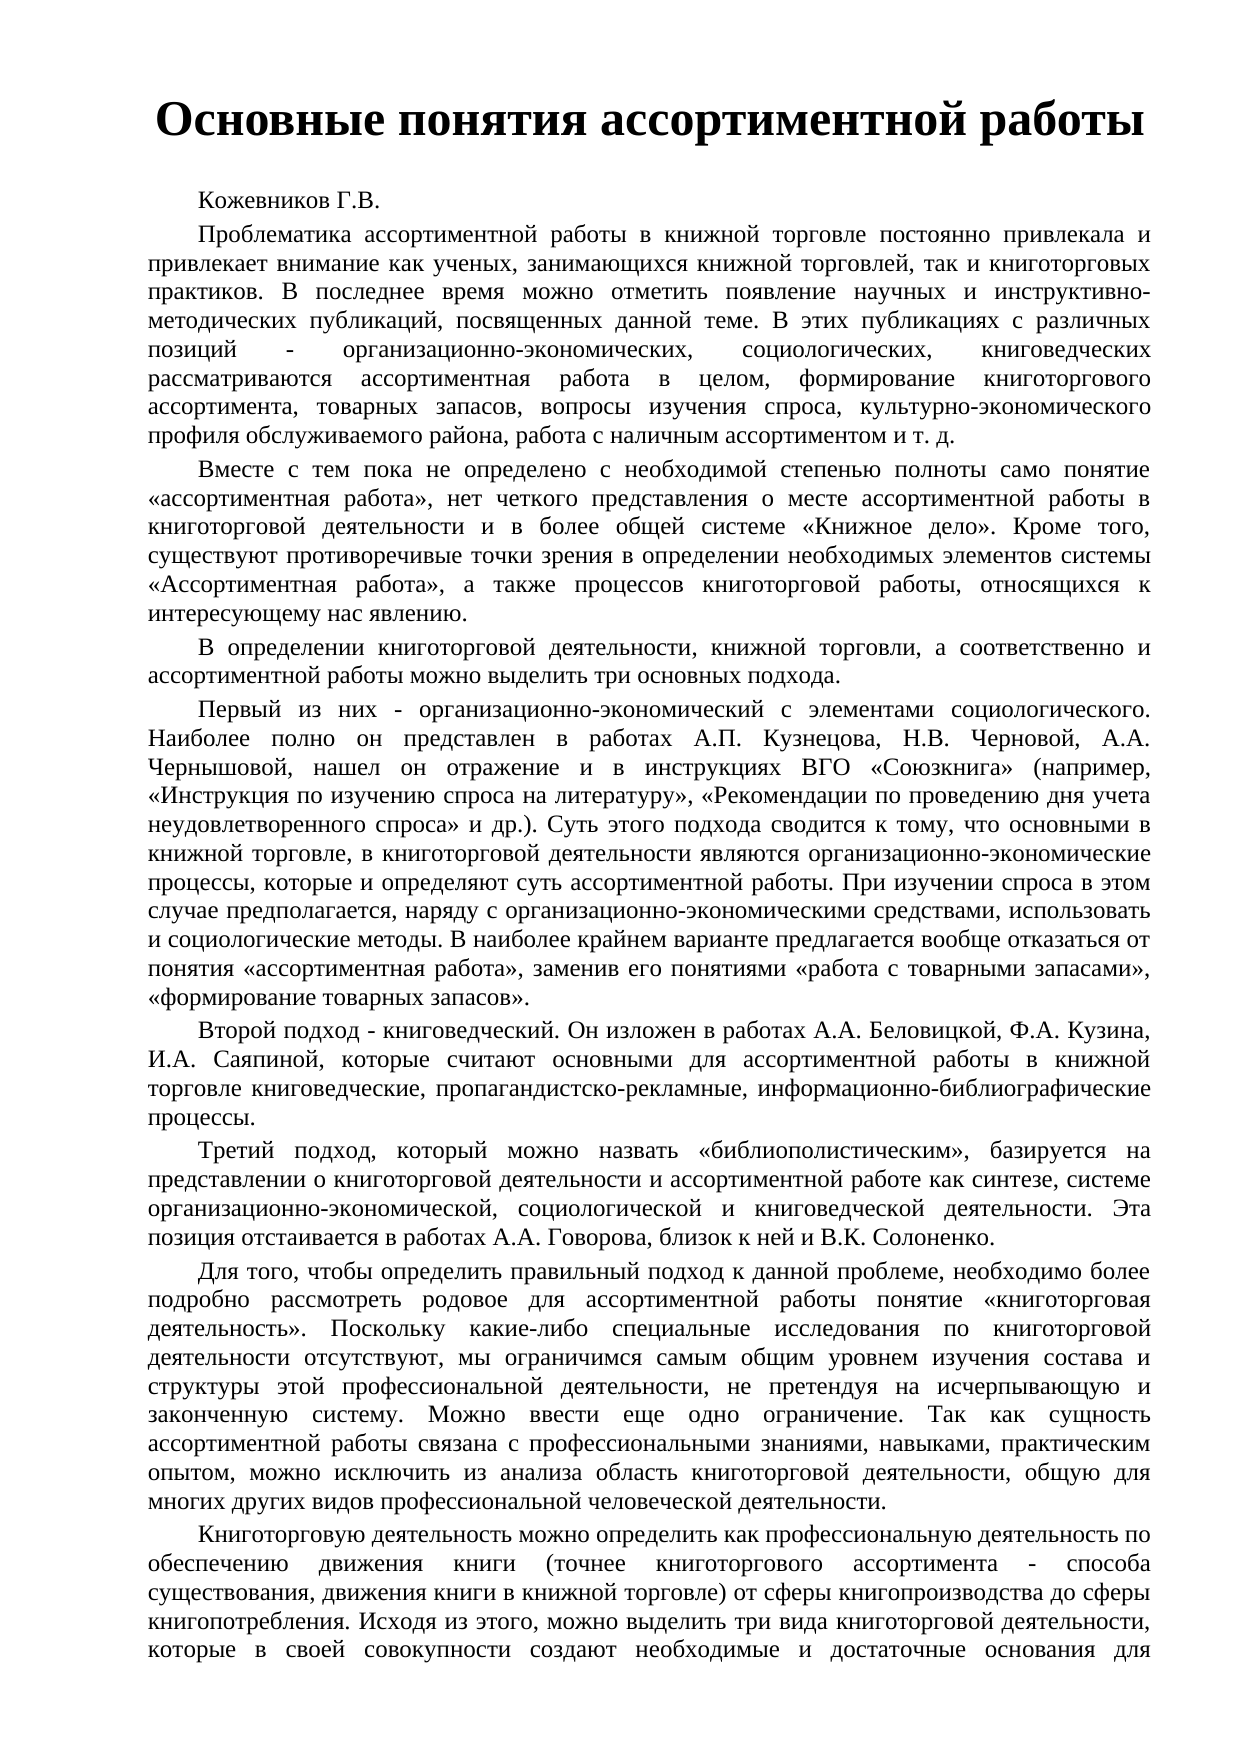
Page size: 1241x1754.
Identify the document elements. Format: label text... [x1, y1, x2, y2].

text Первый из них - организационно-экономический с элементами социологического. Наиболее полно он представлен в работах А.П. Кузнецова, Н.В. Черновой, А.А. Чернышовой, нашел он отражение и в инструкциях ВГО «Союзкнига» (например, «Инструкция по изучению спроса на литературу», «Рекомендации по проведению дня учета неудовлетворенного спроса» и др.). Суть этого подхода сводится к тому, что основными в книжной торговле, в книготорговой деятельности являются организационно-экономические процессы, которые и определяют суть ассортиментной работы. При изучении спроса в этом случае предполагается, наряду с организационно-экономическими средствами, использовать и социологические методы. В наиболее крайнем варианте предлагается вообще отказаться от понятия «ассортиментная работа», заменив его понятиями «работа с товарными запасами», «формирование товарных запасов». [148, 694, 1152, 1010]
text Третий подход, который можно назвать «библиополистическим», базируется на представлении о книготорговой деятельности и ассортиментной работе как синтезе, системе организационно-экономической, социологической и книговедческой деятельности. Эта позиция отстаивается в работах А.А. Говорова, близок к ней и В.К. Солоненко. [148, 1136, 1152, 1251]
text Второй подход - книговедческий. Он изложен в работах А.А. Беловицкой, Ф.А. Кузина, И.А. Саяпиной, которые считают основными для ассортиментной работы в книжной торговле книговедческие, пропагандистско-рекламные, информационно-библиографические процессы. [148, 1016, 1152, 1131]
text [148, 1519, 1152, 1663]
text Вместе с тем пока не определено с необходимой степенью полноты само понятие «ассортиментная работа», нет четкого представления о месте ассортиментной работы в книготорговой деятельности и в более общей системе «Книжное дело». Кроме того, существуют противоречивые точки зрения в определении необходимых элементов системы «Ассортиментная работа», а также процессов книготорговой работы, относящихся к интересующему нас явлению. [148, 454, 1152, 626]
text Для того, чтобы определить правильный подход к данной проблеме, необходимо более подробно рассмотреть родовое для ассортиментной работы понятие «книготорговая деятельность». Поскольку какие-либо специальные исследования по книготорговой деятельности отсутствуют, мы ограничимся самым общим уровнем изучения состава и структуры этой профессиональной деятельности, не претендуя на исчерпывающую и законченную систему. Можно ввести еще одно ограничение. Так как сущность ассортиментной работы связана с профессиональными знаниями, навыками, практическим опытом, можно исключить из анализа область книготорговой деятельности, общую для многих других видов профессиональной человеческой деятельности. [148, 1256, 1152, 1514]
subtitle Основные понятия ассортиментной работы [148, 88, 1152, 146]
text Проблематика ассортиментной работы в книжной торговле постоянно привлекала и привлекает внимание как ученых, занимающихся книжной торговлей, так и книготорговых практиков. В последнее время можно отметить появление научных и инструктивно-методических публикаций, посвященных данной теме. В этих публикациях с различных позиций - организационно-экономических, социологических, книговедческих рассматриваются ассортиментная работа в целом, формирование книготоргового ассортимента, товарных запасов, вопросы изучения спроса, культурно-экономического профиля обслуживаемого района, работа с наличным ассортиментом и т. д. [148, 219, 1152, 449]
text Кожевников Г.В. [148, 185, 1152, 214]
text В определении книготорговой деятельности, книжной торговли, а соответственно и ассортиментной работы можно выделить три основных подхода. [148, 632, 1152, 689]
